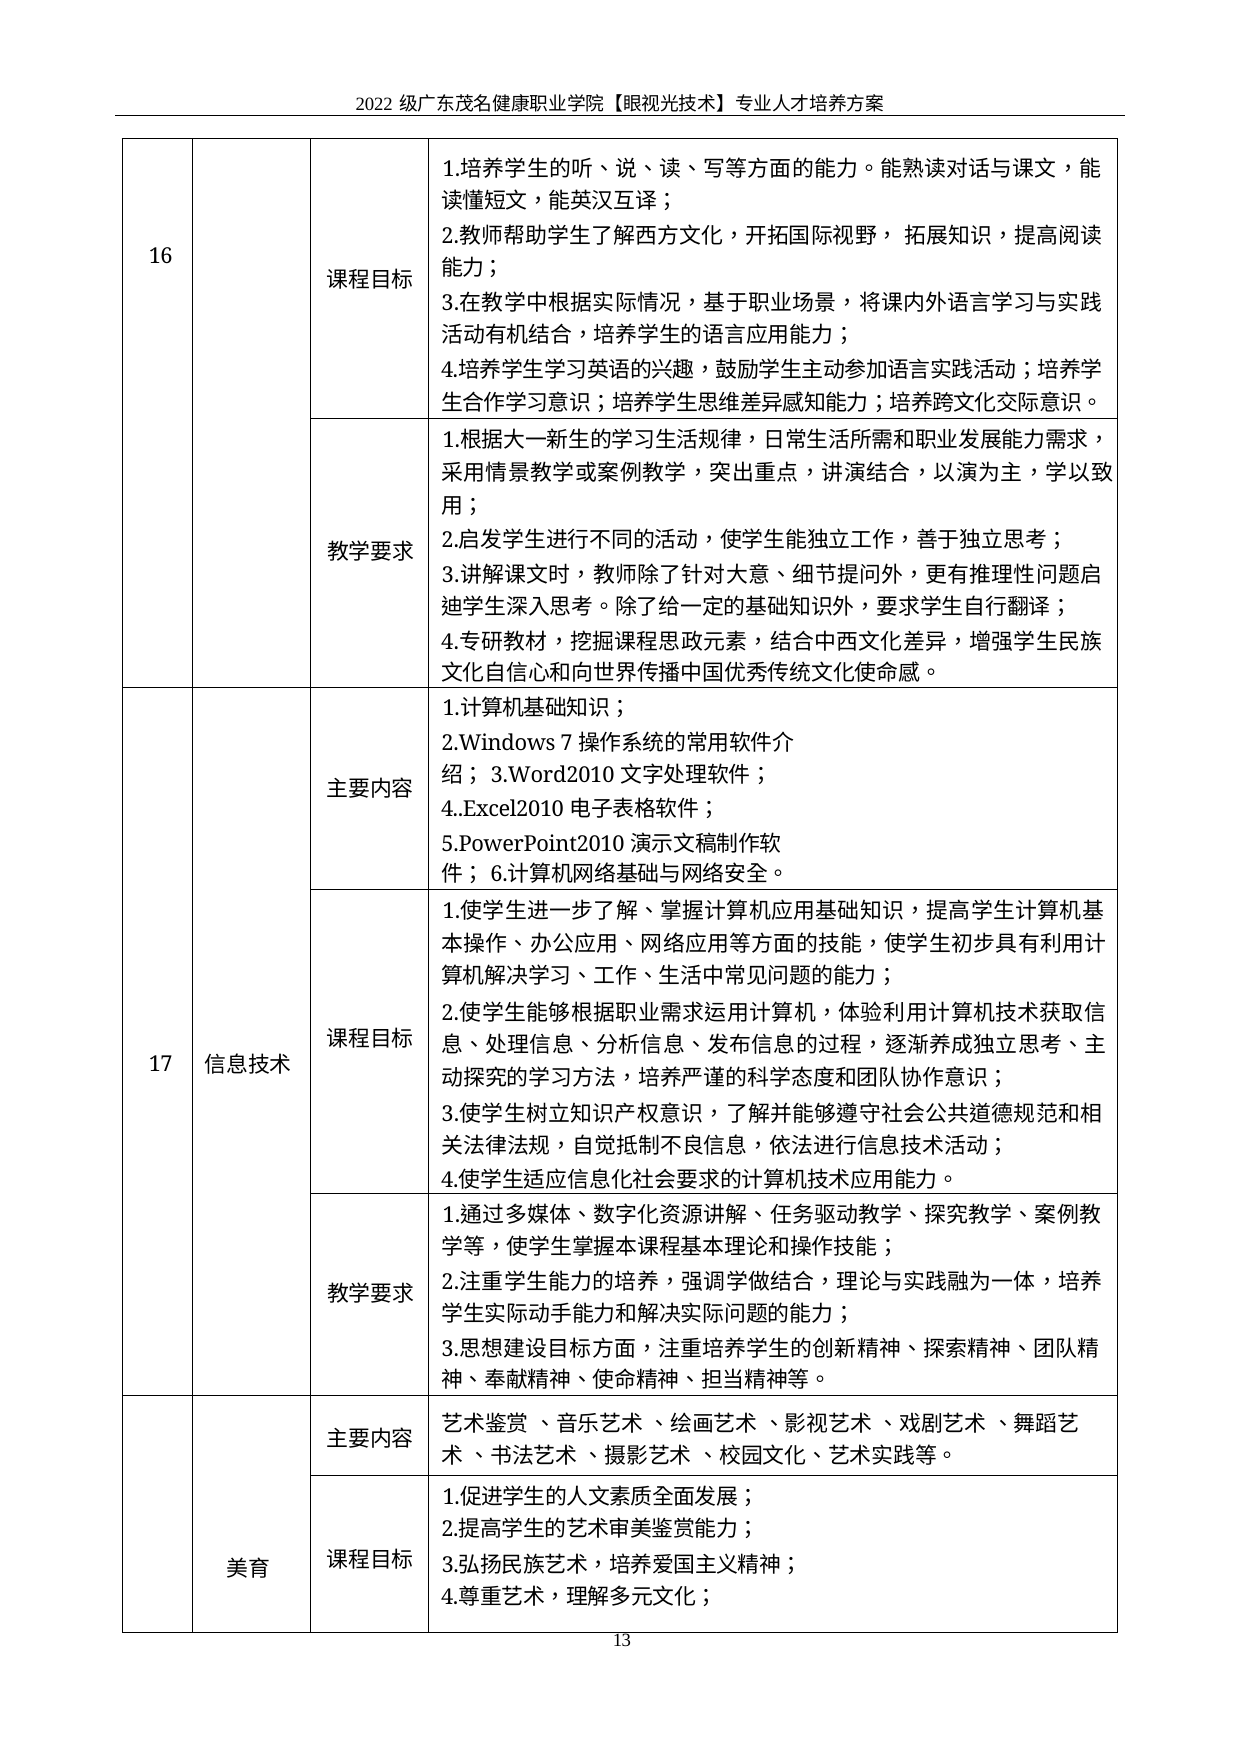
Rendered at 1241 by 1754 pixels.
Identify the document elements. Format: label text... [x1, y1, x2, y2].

table_header [193, 139, 310, 687]
table_cell 教学要求 [311, 419, 428, 687]
table_header 课程目标 [311, 139, 428, 418]
table_cell 主要内容 [311, 1396, 428, 1475]
table_cell 1.使学生进一步了解、掌握计算机应用基础知识，提高学生计算机基 本操作、办公应用、网络应用等方面的技能，使学生初步具有利用计 算机解决学习、工作、生活中常见问题的能力； 2.使学生能够根据职业需求运用计算机，体验利用计算机技术获取信 息、处理信息、分析信息、发布信息的过程，逐渐养成独立思考、主 动探究的学习方法，培养严谨的科学态度和团队协作意识； 3.使学生树立知识产权意识，了解并能够遵守社会公共道德规范和相 关法律法规，自觉抵制不良信息，依法进行信息技术活动； 4.使学生适应信息化社会要求的计算机技术应用能力。 [429, 890, 1117, 1192]
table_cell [429, 1476, 1117, 1632]
table_cell 1.根据大一新生的学习生活规律，日常生活所需和职业发展能力需求， 采用情景教学或案例教学，突出重点，讲演结合，以演为主，学以致 用； 2.启发学生进行不同的活动，使学生能独立工作，善于独立思考； 3.讲解课文时，教师除了针对大意、细节提问外，更有推理性问题启 迪学生深入思考。除了给一定的基础知识外，要求学生自行翻译； 4.专研教材，挖掘课程思政元素，结合中西文化差异，增强学生民族 文化自信心和向世界传播中国优秀传统文化使命感。 [429, 419, 1117, 687]
table_header 16 [123, 139, 192, 687]
table_cell 1.计算机基础知识； 2.Windows 7 操作系统的常用软件介绍； 3.Word2010 文字处理软件； 4..Excel2010 电子表格软件； 5.PowerPoint2010 演示文稿制作软件； 6.计算机网络基础与网络安全。 [429, 688, 1117, 889]
table_cell [123, 1396, 192, 1632]
table_cell 艺术鉴赏 、音乐艺术 、绘画艺术 、影视艺术 、戏剧艺术 、舞蹈艺 术 、书法艺术 、摄影艺术 、校园文化、艺术实践等。 [429, 1396, 1117, 1475]
table_cell 课程目标 [311, 890, 428, 1192]
table_cell 主要内容 [311, 688, 428, 889]
table_cell 信息技术 [193, 688, 310, 1394]
table_header 1.培养学生的听、说、读、写等方面的能力。能熟读对话与课文，能 读懂短文，能英汉互译； 2.教师帮助学生了解西方文化，开拓国际视野， 拓展知识，提高阅读 能力； 3.在教学中根据实际情况，基于职业场景，将课内外语言学习与实践 活动有机结合，培养学生的语言应用能力； 4.培养学生学习英语的兴趣，鼓励学生主动参加语言实践活动；培养学 生合作学习意识；培养学生思维差异感知能力；培养跨文化交际意识。 [429, 139, 1117, 418]
table_cell 教学要求 [311, 1194, 428, 1394]
table_cell 1.通过多媒体、数字化资源讲解、任务驱动教学、探究教学、案例教 学等，使学生掌握本课程基本理论和操作技能； 2.注重学生能力的培养，强调学做结合，理论与实践融为一体，培养 学生实际动手能力和解决实际问题的能力； 3.思想建设目标方面，注重培养学生的创新精神、探索精神、团队精 神、奉献精神、使命精神、担当精神等。 [429, 1194, 1117, 1394]
table_cell 17 [123, 688, 192, 1394]
table_cell 美育 [193, 1396, 310, 1632]
table_cell 课程目标 [311, 1476, 428, 1632]
